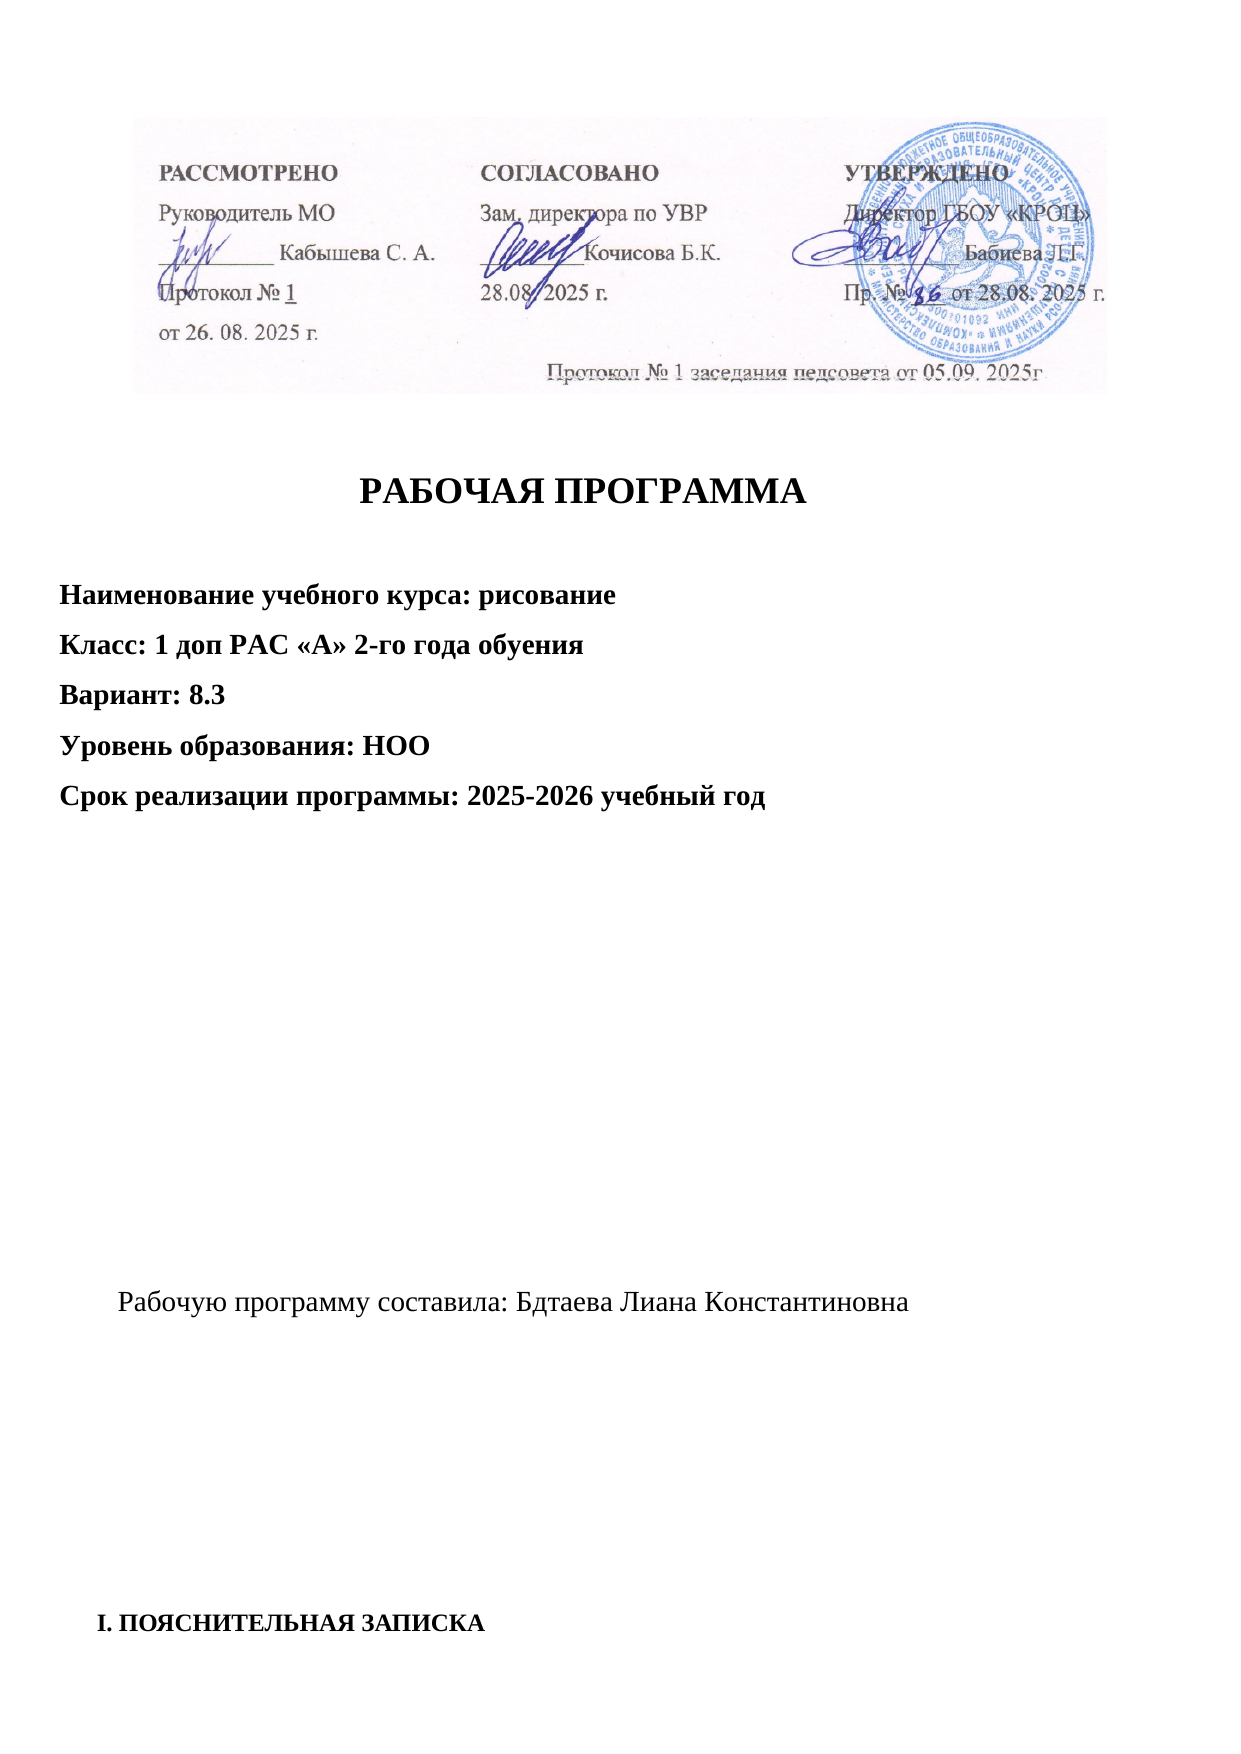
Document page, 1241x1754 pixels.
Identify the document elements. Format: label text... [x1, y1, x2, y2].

picture [132, 117, 1108, 394]
text Вариант: 8.3 [59, 677, 1107, 711]
text I. ПОЯСНИТЕЛЬНАЯ ЗАПИСКА [97, 1608, 1107, 1637]
text Срок реализации программы: 2025-2026 учебный год [59, 778, 1107, 812]
text Рабочую программу составила: Бдтаева Лиана Константиновна [59, 1284, 1107, 1318]
text Наименование учебного курса: рисование [59, 577, 1107, 610]
text Уровень образования: НОО [59, 728, 1107, 761]
text Класс: 1 доп РАС «А» 2-го года обуения [59, 627, 1107, 661]
text РАБОЧАЯ ПРОГРАММА [59, 469, 1107, 512]
